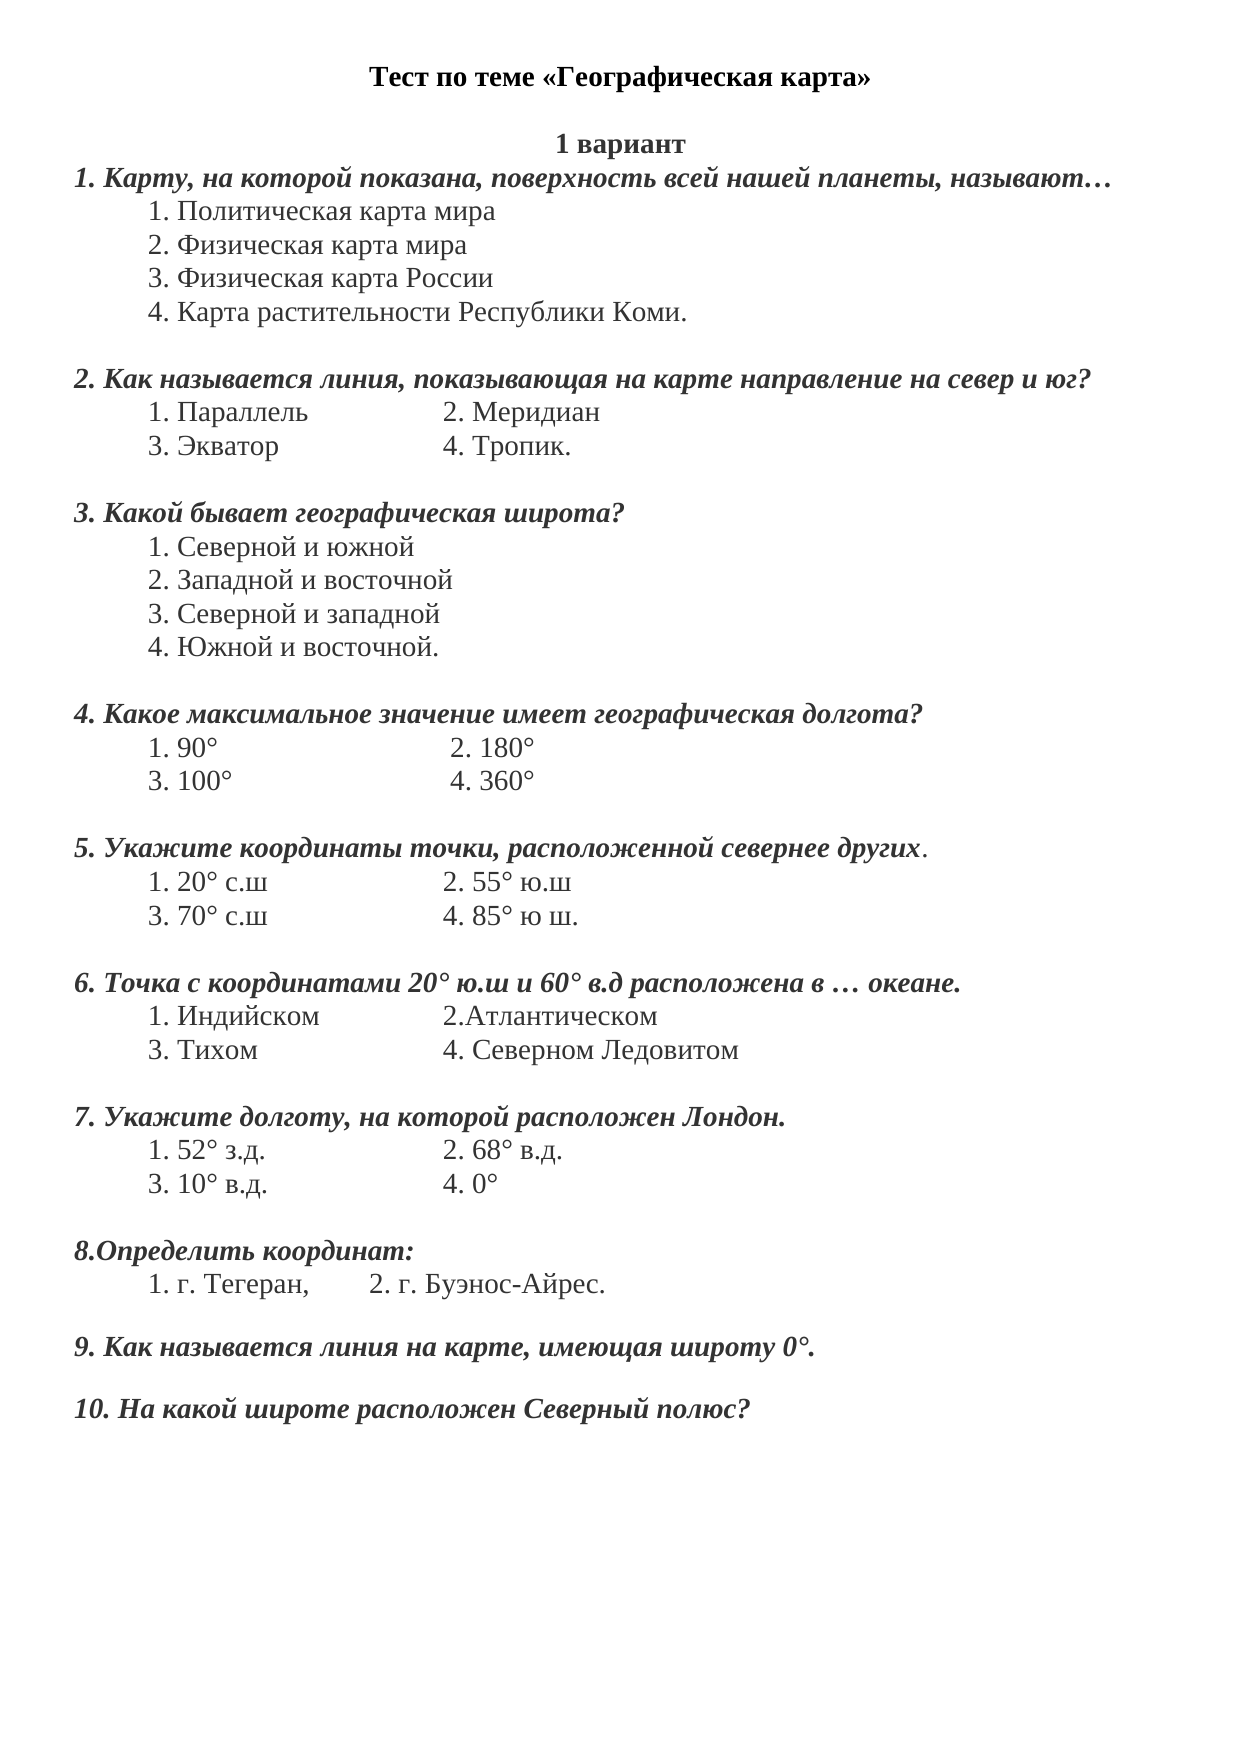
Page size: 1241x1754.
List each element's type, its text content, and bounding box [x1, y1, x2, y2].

text 3. 100° 4. 360° [148, 763, 1167, 797]
text 2. Физическая карта мира [148, 227, 1167, 260]
text 3. 10° в.д. 4. 0° [148, 1166, 1167, 1199]
text 6. Точка с координатами 20° ю.ш и 60° в.д расположена в … океане. [74, 965, 1167, 998]
text 2. Как называется линия, показывающая на карте направление на север и юг? [74, 361, 1167, 394]
text 1. 20° с.ш 2. 55° ю.ш [148, 864, 1167, 898]
text 1. г. Тегеран, 2. г. Буэнос-Айрес. [74, 1267, 1167, 1300]
text 3. Физическая карта России [148, 260, 1167, 294]
text 3. Экватор 4. Тропик. [148, 428, 1167, 462]
text 4. Карта растительности Республики Коми. [148, 294, 1167, 327]
text 3. Какой бывает географическая широта? [74, 495, 1167, 529]
text 8.Определить координат: [74, 1233, 1167, 1267]
text 3. 70° с.ш 4. 85° ю ш. [148, 898, 1167, 931]
text Тест по теме «Географическая карта» [74, 59, 1167, 93]
text 2. Западной и восточной [148, 562, 1167, 596]
text 1. Параллель 2. Меридиан [148, 394, 1167, 428]
text 3. Северной и западной [148, 596, 1167, 629]
text 4. Южной и восточной. [148, 629, 1167, 663]
text 1. 52° з.д. 2. 68° в.д. [148, 1132, 1167, 1166]
text 1. Политическая карта мира [148, 193, 1167, 227]
text 9. Как называется линия на карте, имеющая широту 0°. [74, 1329, 1167, 1362]
text 4. Какое максимальное значение имеет географическая долгота? [74, 696, 1167, 730]
text 1. Северной и южной [148, 529, 1167, 562]
text 1. Индийском 2.Атлантическом [148, 998, 1167, 1032]
text 1 вариант [74, 126, 1167, 160]
text 1. 90° 2. 180° [148, 730, 1167, 763]
text 7. Укажите долготу, на которой расположен Лондон. [74, 1099, 1167, 1132]
text 3. Тихом 4. Северном Ледовитом [148, 1032, 1167, 1065]
text 5. Укажите координаты точки, расположенной севернее других. [74, 831, 1167, 864]
text 10. На какой широте расположен Северный полюс? [74, 1391, 1167, 1425]
text 1. Карту, на которой показана, поверхность всей нашей планеты, называют… [74, 160, 1167, 193]
